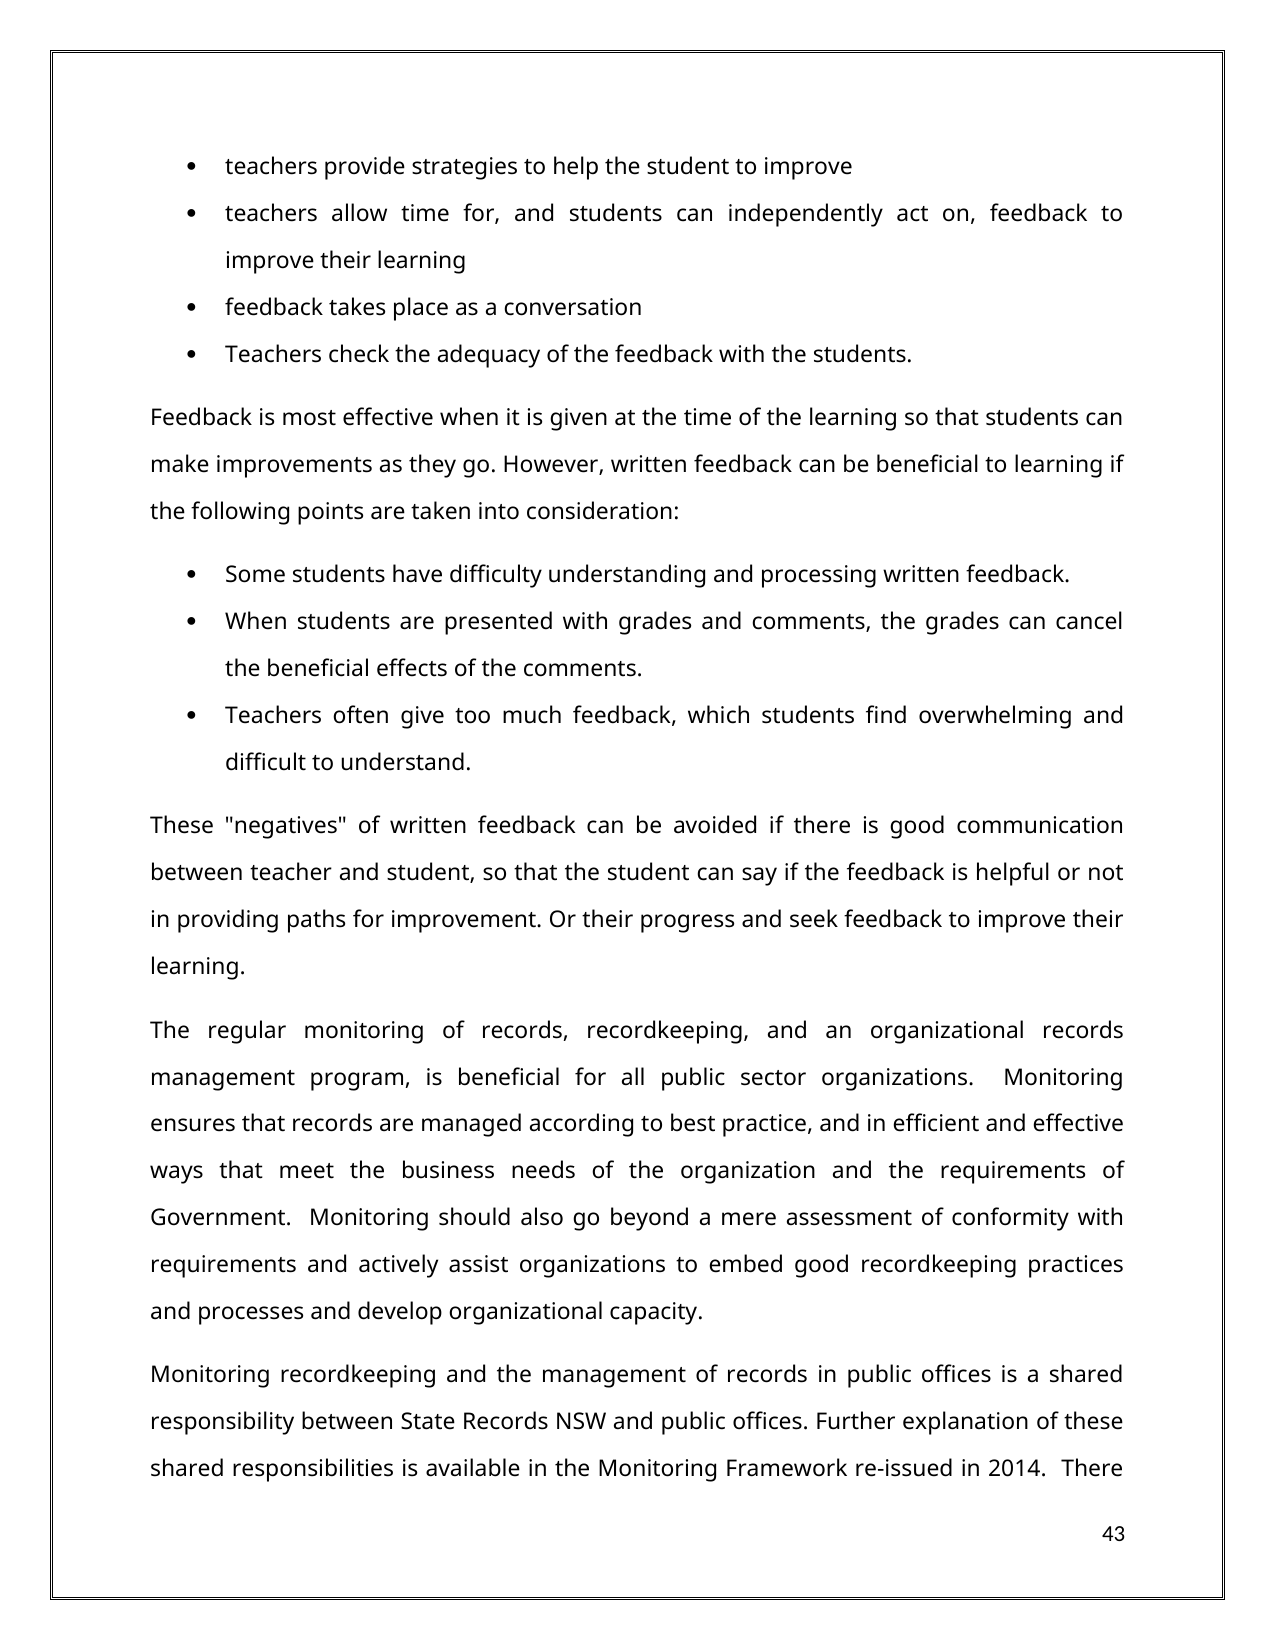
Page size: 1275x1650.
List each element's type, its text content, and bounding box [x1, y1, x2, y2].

list feedback takes place as a conversation [187, 291, 1125, 322]
list teachers provide strategies to help the student to improve [187, 150, 1125, 181]
list When students are presented with grades and comments, the grades can cancel the beneficial effects of the comments. [187, 605, 1125, 683]
text These "negatives" of written feedback can be avoided if there is good communication between teacher and student, so that the student can say if the feedback is helpful or not in providing paths for improvement. Or their progress and seek feedback to improve their learning. [150, 809, 1125, 981]
list Some students have difficulty understanding and processing written feedback. [187, 558, 1125, 589]
list Teachers often give too much feedback, which students find overwhelming and difficult to understand. [187, 699, 1125, 777]
list Teachers check the adequacy of the feedback with the students. [187, 337, 1125, 369]
list teachers allow time for, and students can independently act on, feedback to improve their learning [187, 197, 1125, 275]
text Feedback is most effective when it is given at the time of the learning so that students can make improvements as they go. However, written feedback can be beneficial to learning if the following points are taken into consideration: [150, 401, 1125, 526]
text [150, 1358, 1125, 1483]
text The regular monitoring of records, recordkeeping, and an organizational records management program, is beneficial for all public sector organizations. Monitoring ensures that records are managed according to best practice, and in efficient and effective ways that meet the business needs of the organization and the requirements of Government. Monitoring should also go beyond a mere assessment of conformity with requirements and actively assist organizations to embed good recordkeeping practices and processes and develop organizational capacity. [150, 1013, 1125, 1326]
